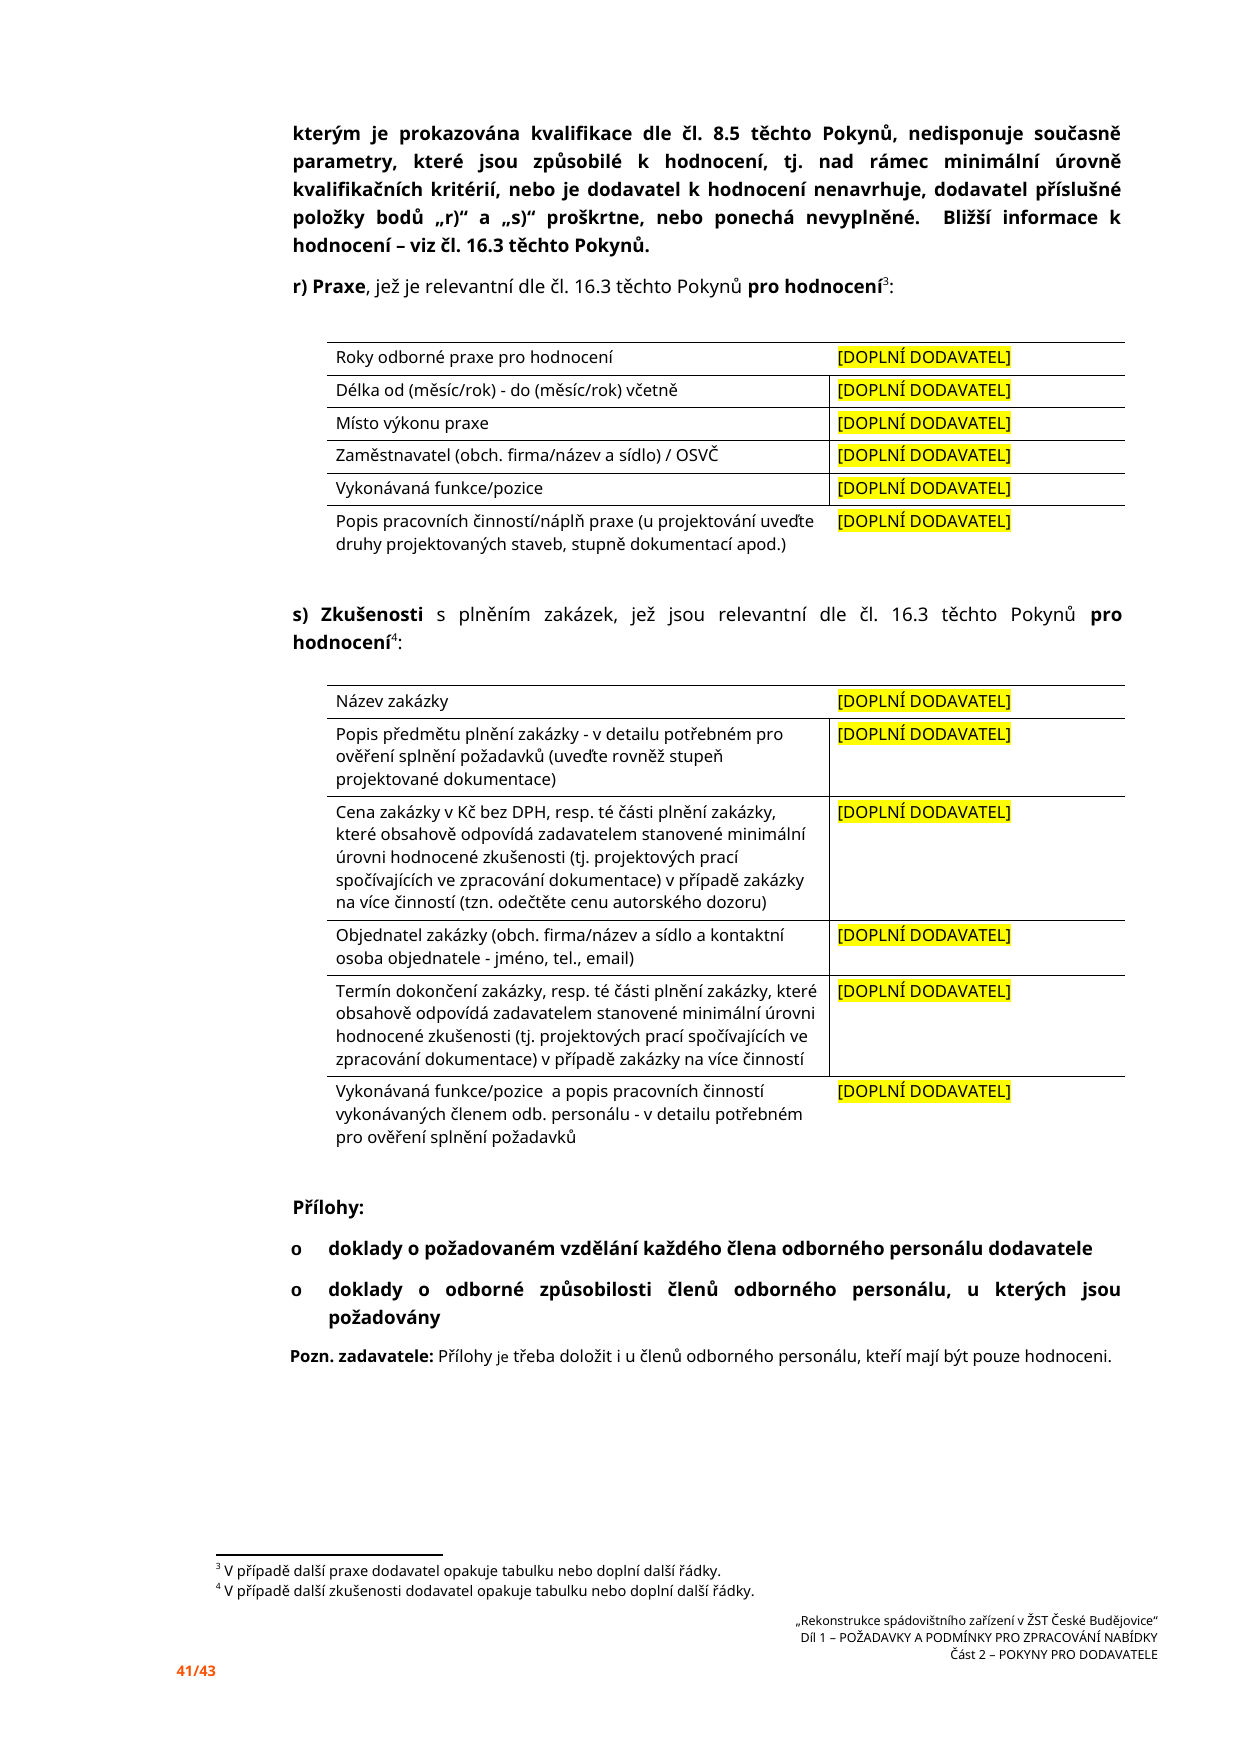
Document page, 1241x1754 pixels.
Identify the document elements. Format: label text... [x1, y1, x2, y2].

text Pozn. zadavatele: Přílohy je třeba doložit i u členů odborného personálu, kteří mají být pouze hodnoceni. [289, 1344, 1122, 1367]
table_cell [DOPLNÍ DODAVATEL] [830, 921, 1124, 975]
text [292, 121, 1122, 258]
table_cell [DOPLNÍ DODAVATEL] [830, 976, 1124, 1076]
table_cell [DOPLNÍ DODAVATEL] [830, 797, 1124, 920]
list s) Zkušenosti s plněním zakázek, jež jsou relevantní dle čl. 16.3 těchto Pokynů pro hodnocení: [292, 601, 1122, 655]
table_header [DOPLNÍ DODAVATEL] [829, 686, 1124, 718]
table_cell Vykonávaná funkce/pozice a popis pracovních činností vykonávaných členem odb. personálu - v detailu potřebném pro ověření splnění požadavků [327, 1077, 829, 1154]
table_cell Cena zakázky v Kč bez DPH, resp. té části plnění zakázky, které obsahově odpovídá zadavatelem stanovené minimální úrovni hodnocené zkušenosti (tj. projektových prací spočívajících ve zpracování dokumentace) v případě zakázky na více činností (tzn. odečtěte cenu autorského dozoru) [327, 797, 829, 920]
table_header [DOPLNÍ DODAVATEL] [829, 343, 1124, 374]
table_cell [DOPLNÍ DODAVATEL] [830, 719, 1124, 796]
table_header Název zakázky [327, 686, 829, 718]
table_cell Popis předmětu plnění zakázky - v detailu potřebném pro ověření splnění požadavků (uveďte rovněž stupeň projektované dokumentace) [327, 719, 829, 796]
table_cell [DOPLNÍ DODAVATEL] [830, 441, 1124, 473]
table_cell [DOPLNÍ DODAVATEL] [830, 376, 1124, 407]
table_cell [DOPLNÍ DODAVATEL] [830, 408, 1124, 440]
list r) Praxe, jež je relevantní dle čl. 16.3 těchto Pokynů pro hodnocení: [292, 273, 1122, 299]
table_cell [DOPLNÍ DODAVATEL] [829, 506, 1124, 561]
table_cell Termín dokončení zakázky, resp. té části plnění zakázky, které obsahově odpovídá zadavatelem stanovené minimální úrovni hodnocené zkušenosti (tj. projektových prací spočívajících ve zpracování dokumentace) v případě zakázky na více činností [327, 976, 829, 1076]
list doklady o odborné způsobilosti členů odborného personálu, u kterých jsou požadovány [291, 1276, 1122, 1329]
table_cell Délka od (měsíc/rok) - do (měsíc/rok) včetně [327, 376, 829, 407]
table_header Roky odborné praxe pro hodnocení [327, 343, 829, 374]
table_cell [DOPLNÍ DODAVATEL] [829, 1077, 1124, 1154]
table_cell Vykonávaná funkce/pozice [327, 474, 829, 505]
list doklady o požadovaném vzdělání každého člena odborného personálu dodavatele [291, 1235, 1122, 1261]
table_cell Objednatel zakázky (obch. firma/název a sídlo a kontaktní osoba objednatele - jméno, tel., email) [327, 921, 829, 975]
table_cell Zaměstnavatel (obch. firma/název a sídlo) / OSVČ [327, 441, 829, 473]
table_cell Místo výkonu praxe [327, 408, 829, 440]
table_cell Popis pracovních činností/náplň praxe (u projektování uveďte druhy projektovaných staveb, stupně dokumentací apod.) [327, 506, 829, 561]
text Přílohy: [292, 1194, 1122, 1220]
table_cell [DOPLNÍ DODAVATEL] [830, 474, 1124, 505]
